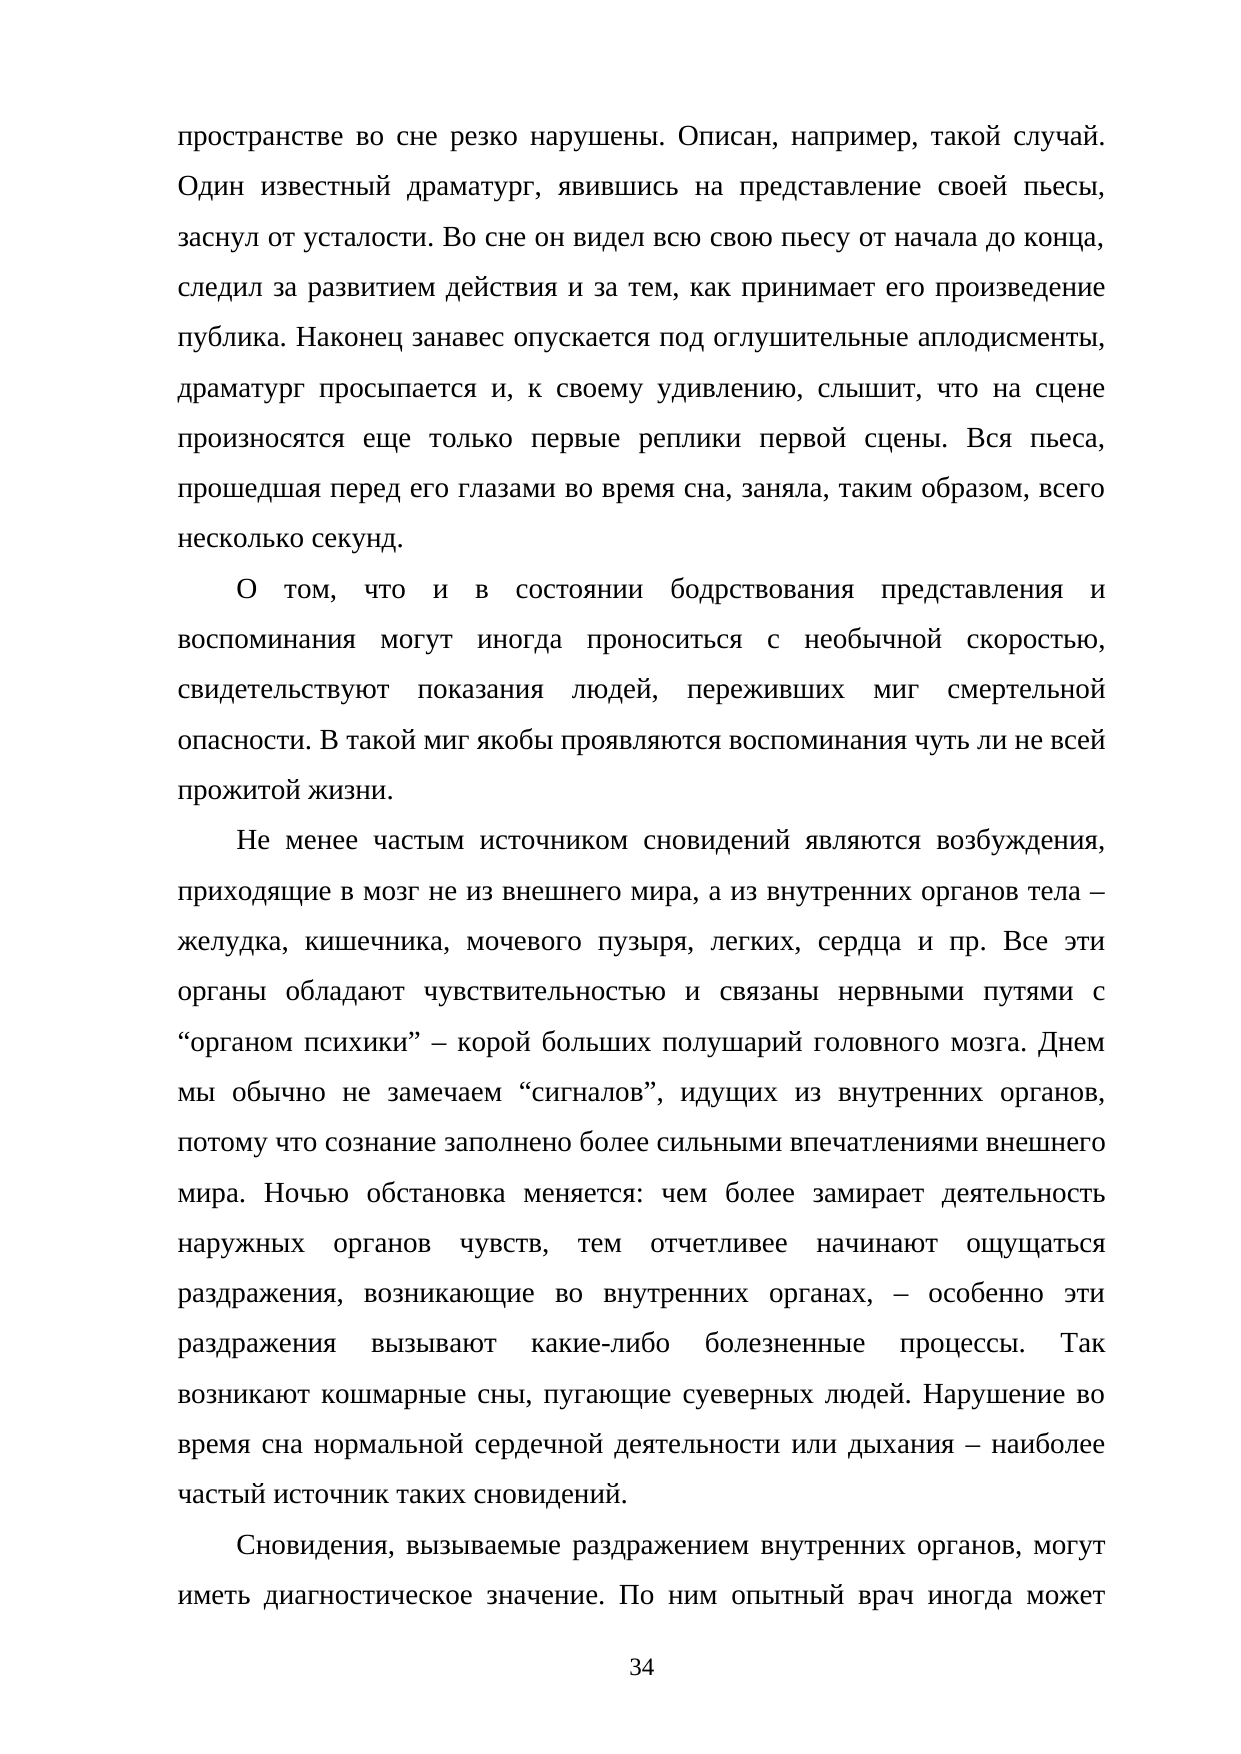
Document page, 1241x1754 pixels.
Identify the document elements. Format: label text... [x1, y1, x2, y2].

text О том, что и в состоянии бодрствования представления и воспоминания могут иногда проноситься с необычной скоростью, свидетельствуют показания людей, переживших миг смертельной опасности. В такой миг якобы проявляются воспоминания чуть ли не всей прожитой жизни. [177, 571, 1106, 806]
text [177, 1527, 1106, 1611]
text Не менее частым источником сновидений являются возбуждения, приходящие в мозг не из внешнего мира, а из внутренних органов тела – желудка, кишечника, мочевого пузыря, легких, сердца и пр. Все эти органы обладают чувствительностью и связаны нервными путями с “органом психики” – корой больших полушарий головного мозга. Днем мы обычно не замечаем “сигналов”, идущих из внутренних органов, потому что сознание заполнено более сильными впечатлениями внешнего мира. Ночью обстановка меняется: чем более замирает деятельность наружных органов чувств, тем отчетливее начинают ощущаться раздражения, возникающие во внутренних органах, – особенно эти раздражения вызывают какие-либо болезненные процессы. Так возникают кошмарные сны, пугающие суеверных людей. Нарушение во время сна нормальной сердечной деятельности или дыхания – наиболее частый источник таких сновидений. [177, 822, 1106, 1510]
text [177, 118, 1106, 554]
